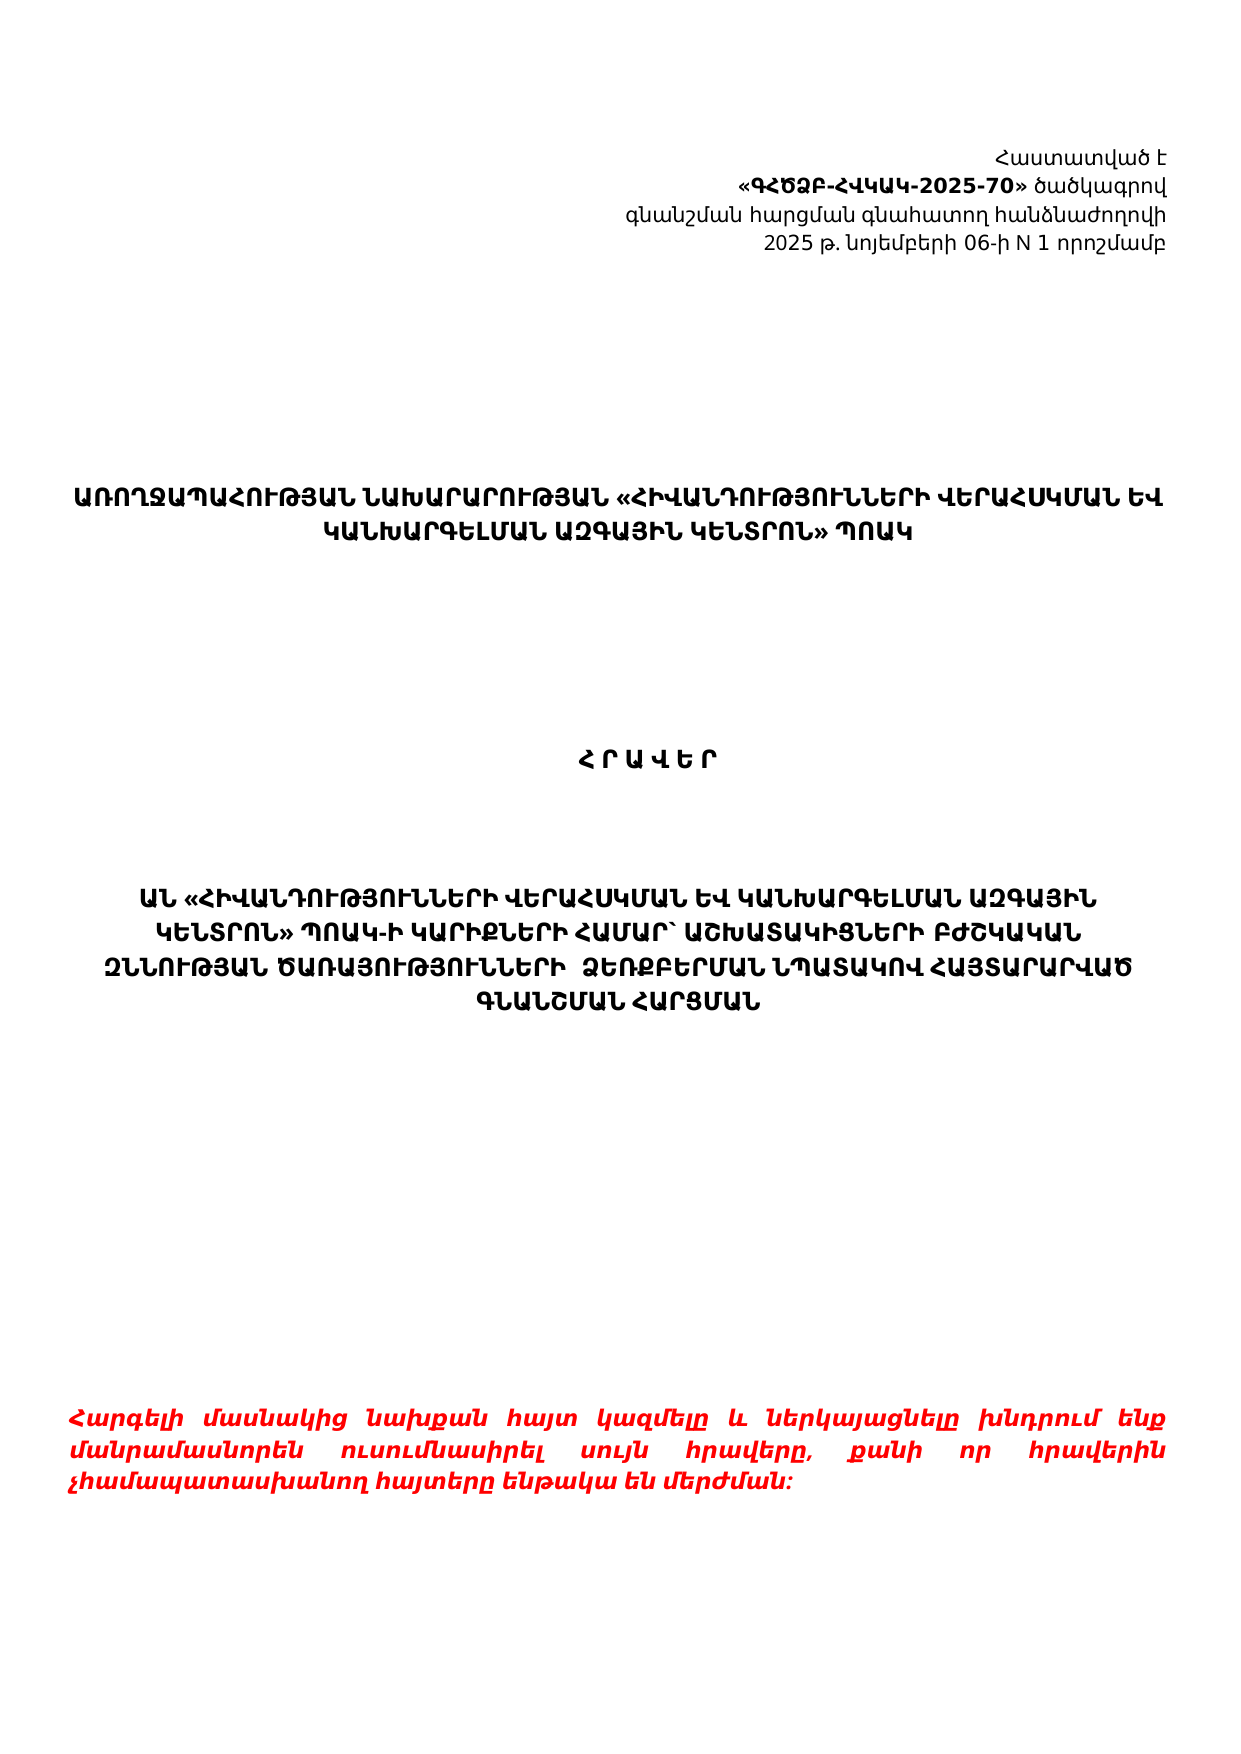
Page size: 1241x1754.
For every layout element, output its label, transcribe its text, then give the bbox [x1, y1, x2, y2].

text «ԳՀԾՁԲ-ՀՎԿԱԿ-2025-70» ծածկագրով [69, 171, 1167, 200]
text 2025 թ. նոյեմբերի 06-ի N 1 որոշմամբ [69, 228, 1167, 257]
text Հաստատված է [69, 143, 1167, 171]
text ԱՌՈՂՋԱՊԱՀՈՒԹՅԱՆ ՆԱԽԱՐԱՐՈՒԹՅԱՆ «ՀԻՎԱՆԴՈՒԹՅՈՒՆՆԵՐԻ ՎԵՐԱՀՍԿՄԱՆ ԵՎ ԿԱՆԽԱՐԳԵԼՄԱՆ ԱԶԳԱՅԻՆ ԿԵՆՏՐՈՆ» ՊՈԱԿ [69, 480, 1167, 548]
text Հ Ր Ա Վ Ե Ր [69, 741, 1167, 775]
text Հարգելի մասնակից նախքան հայտ կազմելը և ներկայացնելը խնդրում ենք մանրամասնորեն ուսումնասիրել սույն հրավերը, քանի որ հրավերին չհամապատասխանող հայտերը ենթակա են մերժման: [69, 1402, 1167, 1496]
text ԱՆ «ՀԻՎԱՆԴՈՒԹՅՈՒՆՆԵՐԻ ՎԵՐԱՀՍԿՄԱՆ ԵՎ ԿԱՆԽԱՐԳԵԼՄԱՆ ԱԶԳԱՅԻՆ ԿԵՆՏՐՈՆ» ՊՈԱԿ-Ի ԿԱՐԻՔՆԵՐԻ ՀԱՄԱՐ` ԱՇԽԱՏԱԿԻՑՆԵՐԻ ԲԺՇԿԱԿԱՆ ԶՆՆՈՒԹՅԱՆ ԾԱՌԱՅՈՒԹՅՈՒՆՆԵՐԻ ՁԵՌՔԲԵՐՄԱՆ ՆՊԱՏԱԿՈՎ ՀԱՅՏԱՐԱՐՎԱԾ ԳՆԱՆՇՄԱՆ ՀԱՐՑՄԱՆ [69, 881, 1167, 1017]
text գնանշման հարցման գնահատող հանձնաժողովի [69, 200, 1167, 228]
